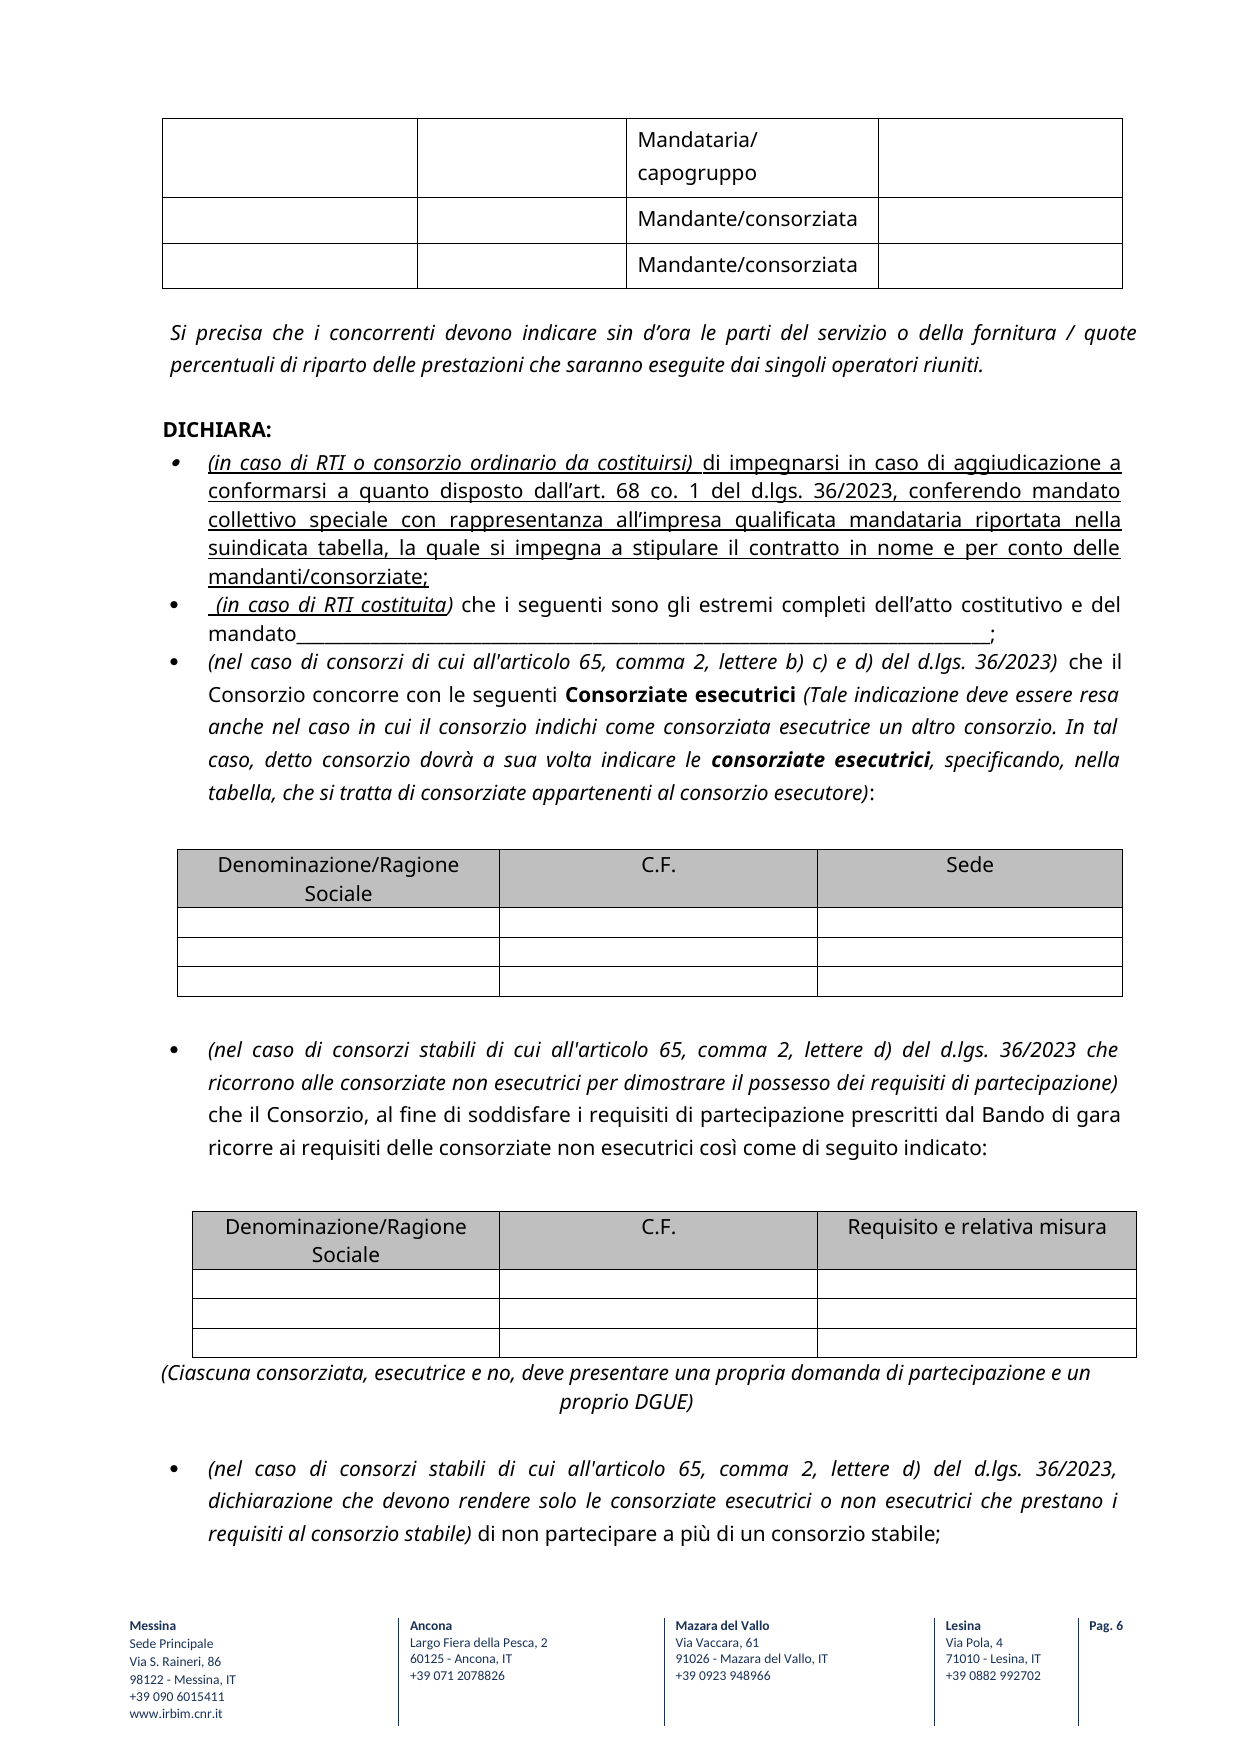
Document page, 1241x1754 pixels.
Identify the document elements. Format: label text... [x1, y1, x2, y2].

table_cell [193, 1270, 499, 1298]
table_cell [818, 1299, 1136, 1328]
table_cell [500, 1299, 817, 1328]
table_header Requisito e relativa misura [818, 1212, 1136, 1269]
table_cell [818, 938, 1122, 966]
text (Ciascuna consorziata, esecutrice e no, deve presentare una propria domanda di partecipazione e un proprio DGUE) [133, 1358, 1122, 1415]
table_cell [879, 119, 1122, 197]
table_cell [818, 967, 1122, 996]
table_cell [418, 119, 626, 197]
list (nel caso di consorzi stabili di cui all'articolo 65, comma 2, lettere d) del d.lgs. 36/2023 che ricorrono alle consorziate non esecutrici per dimostrare il possesso dei requisiti di partecipazione) che il Consorzio, al fine di soddisfare i requisiti di partecipazione prescritti dal Bando di gara ricorre ai requisiti delle consorziate non esecutrici così come di seguito indicato: [170, 1035, 1122, 1162]
list (in caso di RTI costituita) che i seguenti sono gli estremi completi dell’atto costitutivo e del mandato___________________________________________________________________________; [170, 590, 1122, 647]
table_cell [879, 198, 1122, 242]
list (in caso di RTI o consorzio ordinario da costituirsi) di impegnarsi in caso di aggiudicazione a conformarsi a quanto disposto dall’art. 68 co. 1 del d.lgs. 36/2023, conferendo mandato collettivo speciale con rappresentanza all’impresa qualificata mandataria riportata nella suindicata tabella, la quale si impegna a stipulare il contratto in nome e per conto delle mandanti/consorziate; [170, 448, 1122, 590]
table_cell Mandataria/capogruppo [627, 119, 878, 197]
table_cell [818, 908, 1122, 937]
table_header Sede [818, 850, 1122, 907]
table_header C.F. [500, 850, 817, 907]
table_cell [163, 244, 417, 288]
table_cell [418, 244, 626, 288]
table_cell Mandante/consorziata [627, 244, 878, 288]
table_cell [163, 119, 417, 197]
text DICHIARA: [162, 416, 1142, 444]
table_cell [879, 244, 1122, 288]
text Si precisa che i concorrenti devono indicare sin d’ora le parti del servizio o della fornitura / quote percentuali di riparto delle prestazioni che saranno eseguite dai singoli operatori riuniti. [170, 318, 1142, 379]
table_cell [163, 198, 417, 242]
table_cell [193, 1299, 499, 1328]
table_header C.F. [500, 1212, 817, 1269]
table_cell [500, 938, 817, 966]
table_cell [500, 967, 817, 996]
table_cell [178, 908, 499, 937]
table_header Denominazione/Ragione Sociale [193, 1212, 499, 1269]
table_cell [500, 908, 817, 937]
list (nel caso di consorzi stabili di cui all'articolo 65, comma 2, lettere d) del d.lgs. 36/2023, dichiarazione che devono rendere solo le consorziate esecutrici o non esecutrici che prestano i requisiti al consorzio stabile) di non partecipare a più di un consorzio stabile; [170, 1454, 1122, 1548]
table_cell [500, 1329, 817, 1357]
table_cell [178, 938, 499, 966]
table_cell [178, 967, 499, 996]
table_cell Mandante/consorziata [627, 198, 878, 242]
table_cell [500, 1270, 817, 1298]
table_cell [418, 198, 626, 242]
table_cell [818, 1329, 1136, 1357]
table_cell [193, 1329, 499, 1357]
list (nel caso di consorzi di cui all'articolo 65, comma 2, lettere b) c) e d) del d.lgs. 36/2023) che il Consorzio concorre con le seguenti Consorziate esecutrici (Tale indicazione deve essere resa anche nel caso in cui il consorzio indichi come consorziata esecutrice un altro consorzio. In tal caso, detto consorzio dovrà a sua volta indicare le consorziate esecutrici, specificando, nella tabella, che si tratta di consorziate appartenenti al consorzio esecutore): [170, 647, 1122, 806]
table_header Denominazione/Ragione Sociale [178, 850, 499, 907]
table_cell [818, 1270, 1136, 1298]
